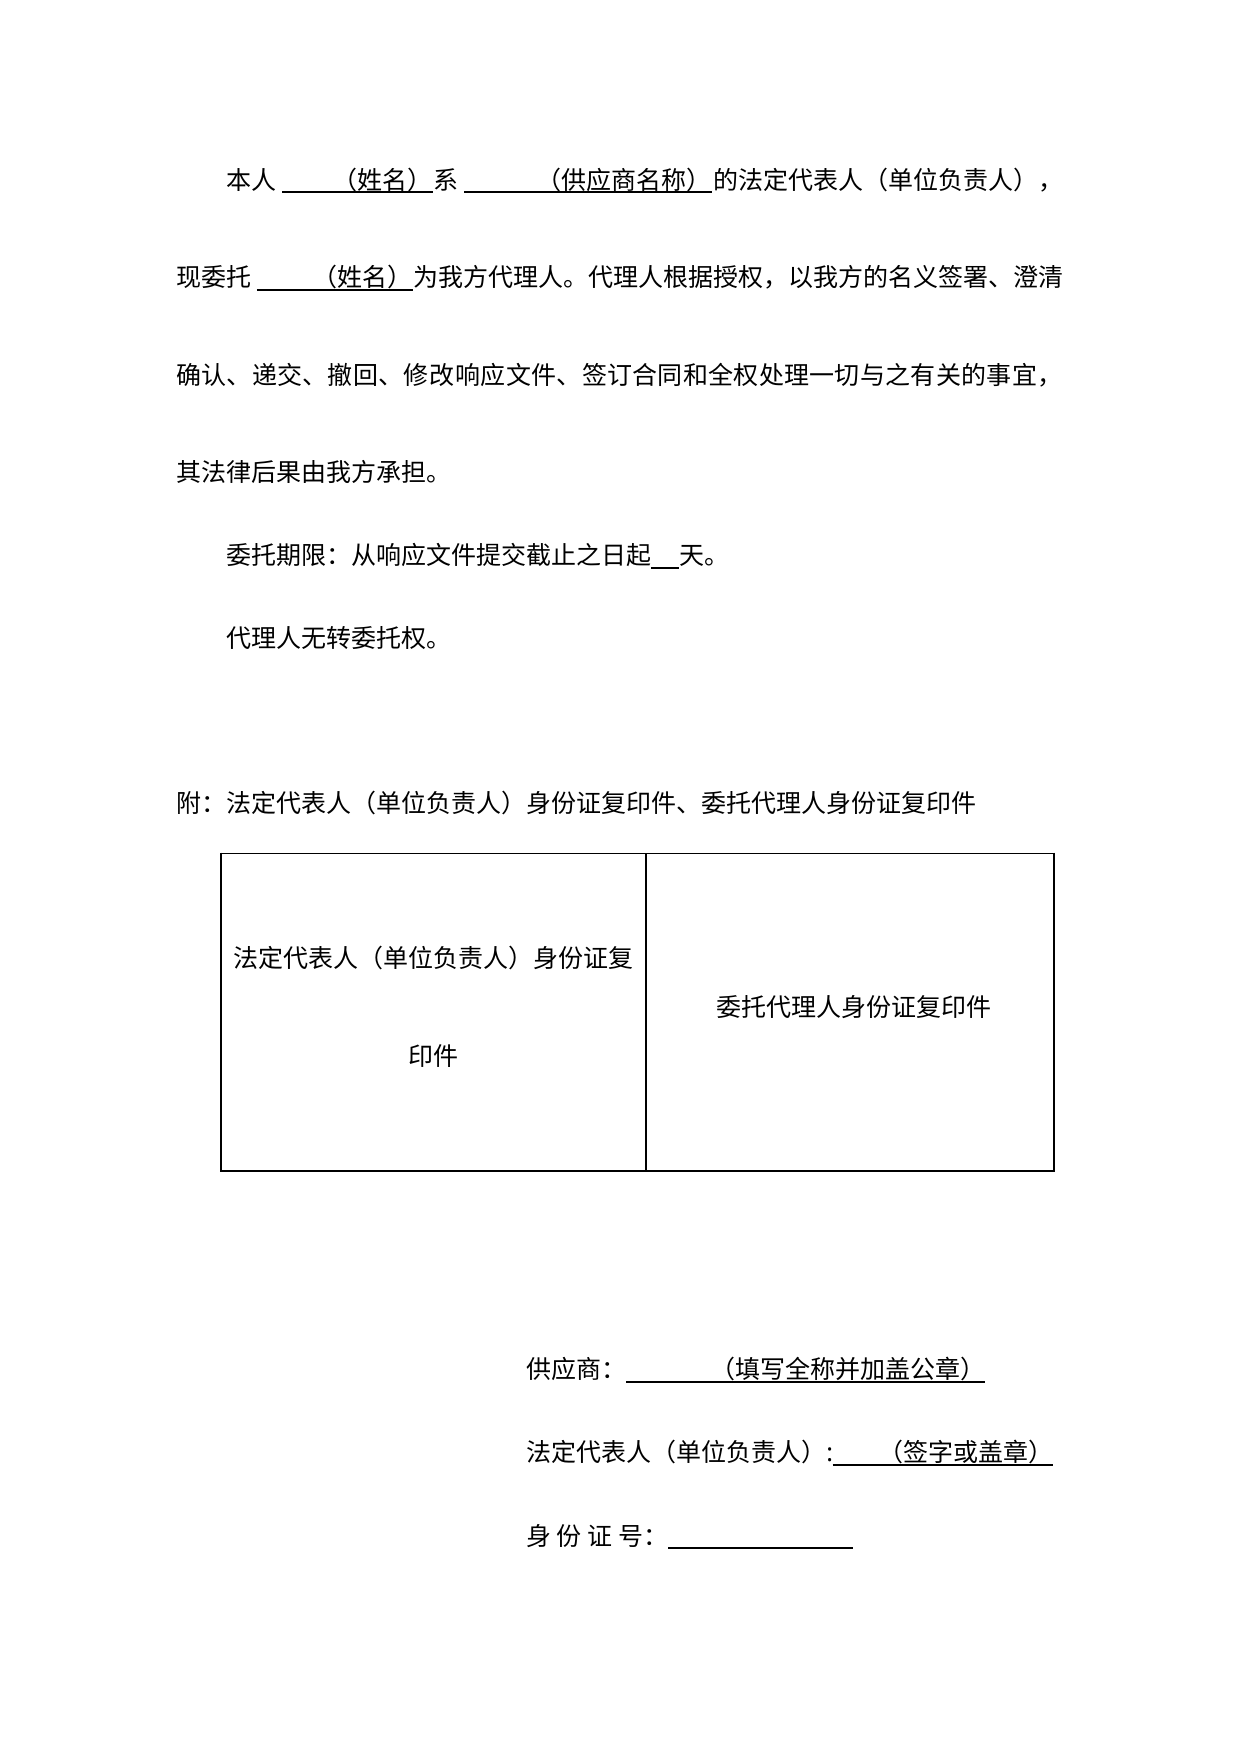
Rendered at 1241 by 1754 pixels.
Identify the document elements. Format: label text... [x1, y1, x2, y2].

text 法定代表人（单位负责人）: （签字或盖章） [176, 1418, 1064, 1483]
text 供应商： （填写全称并加盖公章） [176, 1335, 1064, 1400]
text 委托期限：从响应文件提交截止之日起 天。 [176, 521, 1064, 586]
table_header 法定代表人（单位负责人）身份证复印件 [222, 854, 645, 1170]
text 代理人无转委托权。 [176, 604, 1064, 669]
table_header 委托代理人身份证复印件 [647, 854, 1053, 1170]
text 本人 （姓名）系 （供应商名称）的法定代表人（单位负责人）， 现委托 （姓名）为我方代理人。代理人根据授权，以我方的名义签署、澄清确认、递交、撤回、修改响应文件、签订合同和全权处理一切与之有关的事宜，其法律后果由我方承担。 [176, 146, 1064, 503]
text 身 份 证 号： [176, 1502, 1064, 1567]
text 附：法定代表人（单位负责人）身份证复印件、委托代理人身份证复印件 [176, 769, 1064, 834]
